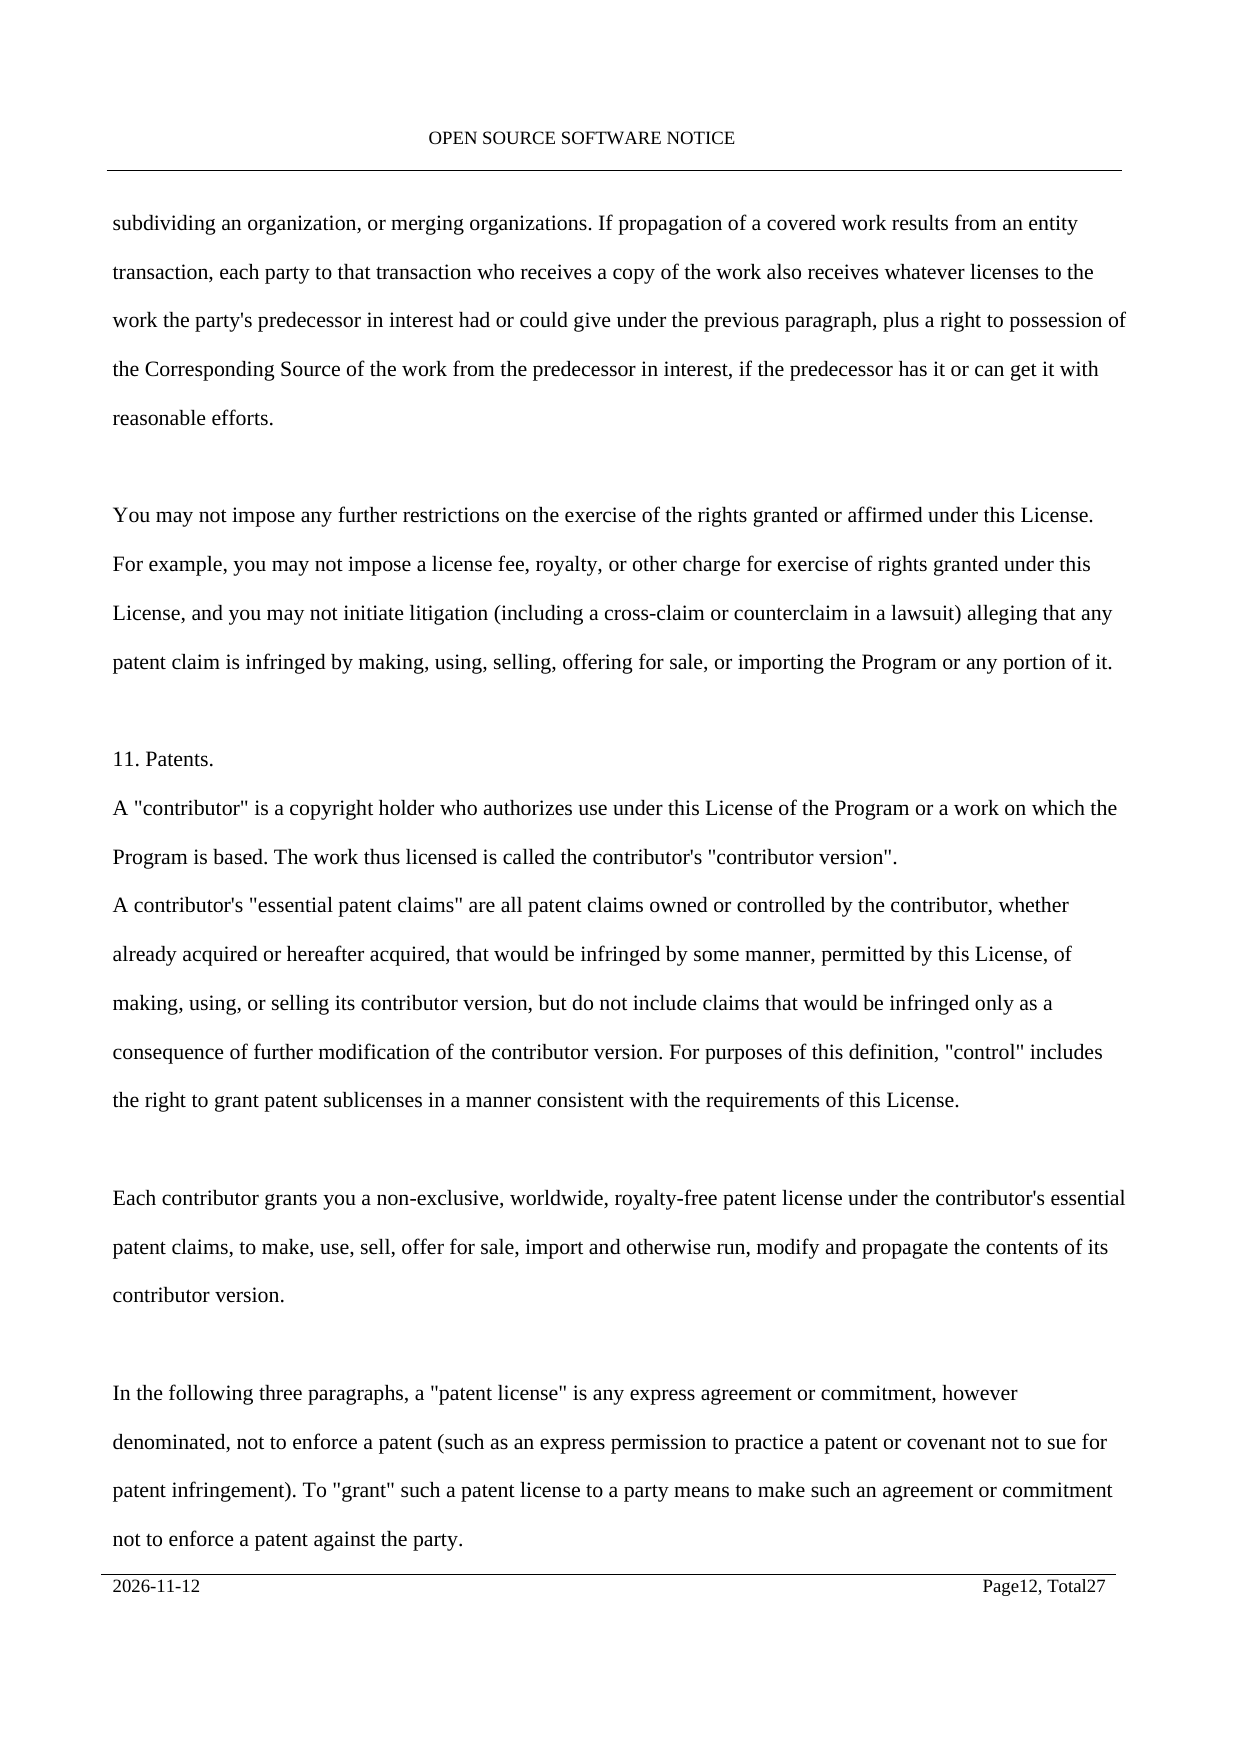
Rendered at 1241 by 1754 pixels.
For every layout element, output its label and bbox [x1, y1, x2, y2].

text [112, 206, 1128, 1555]
